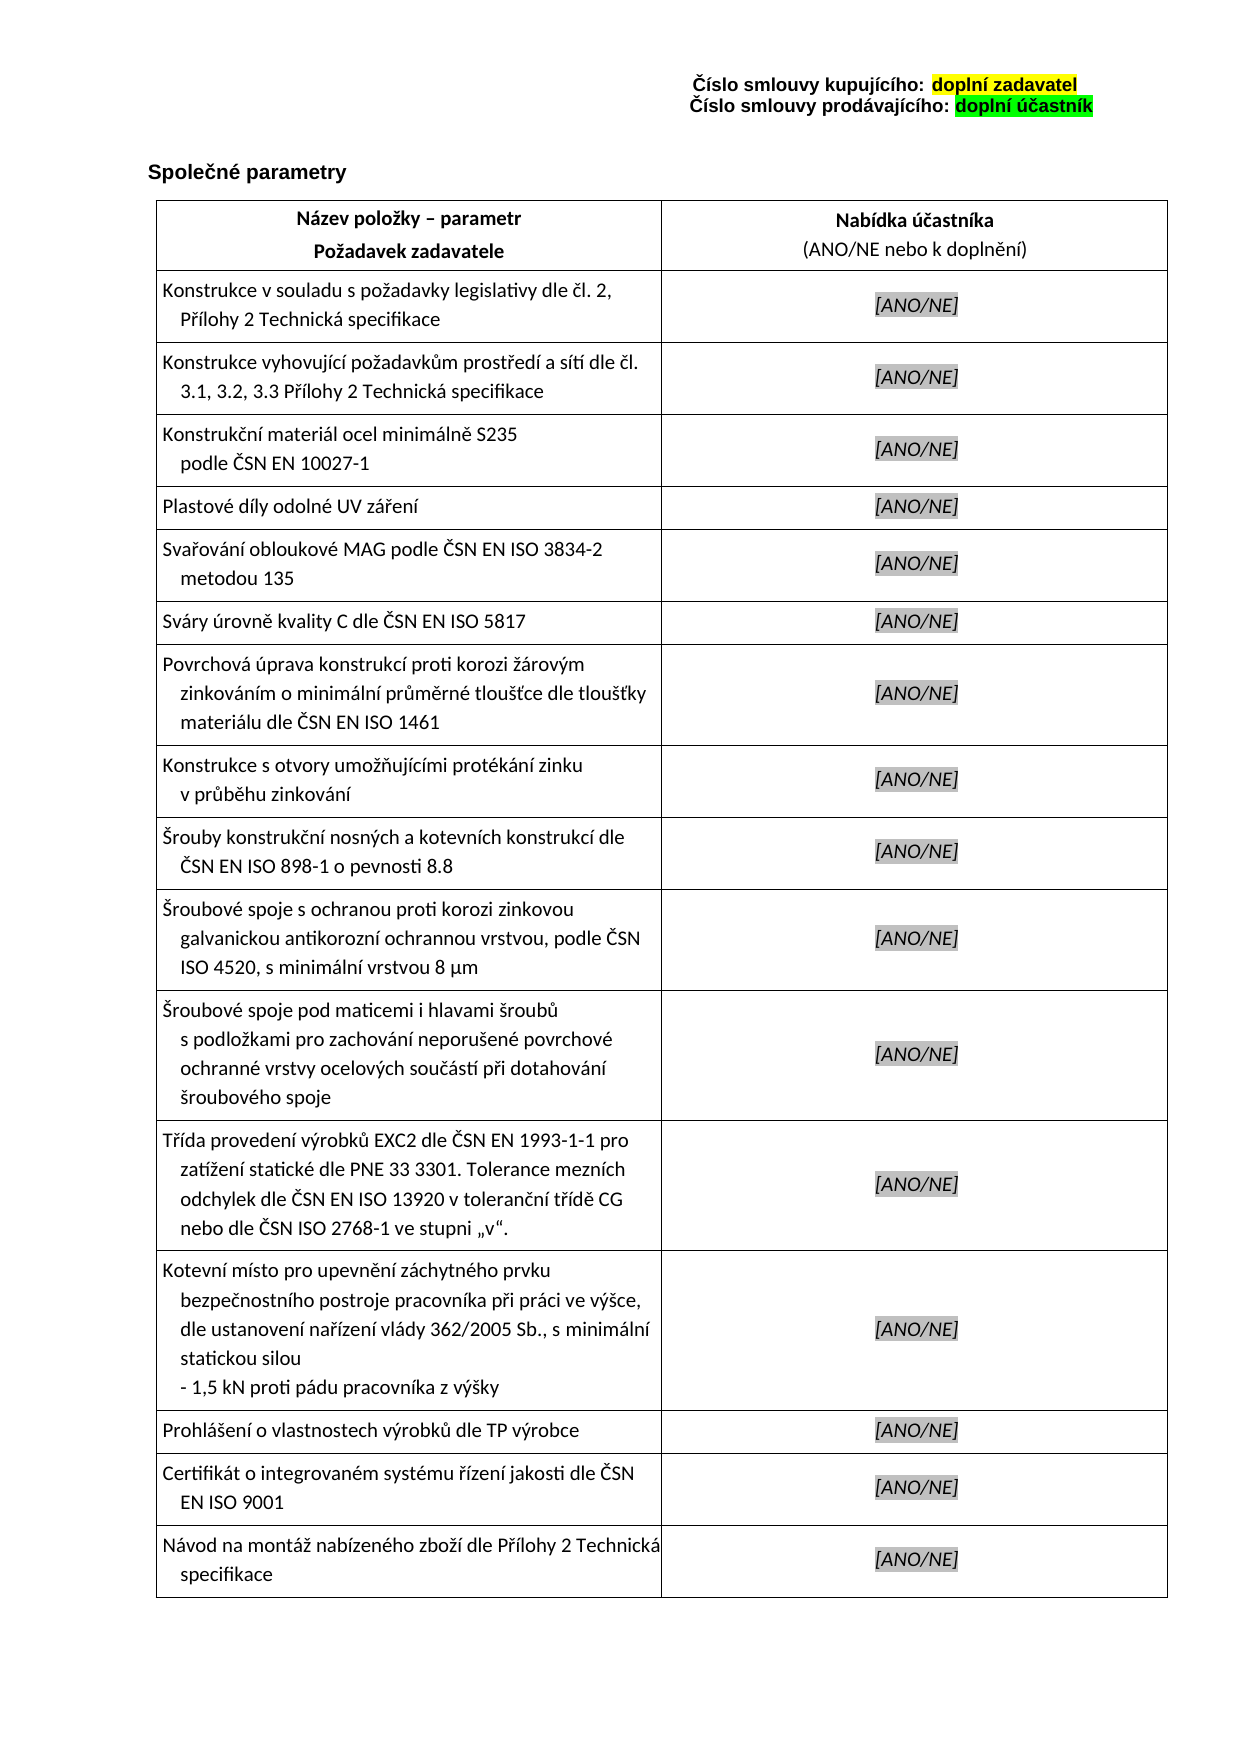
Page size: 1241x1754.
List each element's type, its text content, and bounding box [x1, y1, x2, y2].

table_cell [ANO/NE] [662, 1411, 1167, 1453]
table_cell Konstrukce s otvory umožňujícími protékání zinku v průběhu zinkování [157, 746, 661, 817]
table_cell [ANO/NE] [662, 1454, 1167, 1525]
table_cell [ANO/NE] [662, 1251, 1167, 1410]
table_cell [ANO/NE] [662, 890, 1167, 990]
table_cell Třída provedení výrobků EXC2 dle ČSN EN 1993-1-1 pro zatížení statické dle PNE 33 3301. Tolerance mezních odchylek dle ČSN EN ISO 13920 v toleranční třídě CG nebo dle ČSN ISO 2768-1 ve stupni „v“. [157, 1121, 661, 1250]
table_cell [ANO/NE] [662, 602, 1167, 643]
table_cell Kotevní místo pro upevnění záchytného prvku bezpečnostního postroje pracovníka při práci ve výšce, dle ustanovení nařízení vlády 362/2005 Sb., s minimální statickou silou - 1,5 kN proti pádu pracovníka z výšky [157, 1251, 661, 1410]
table_cell Konstrukce vyhovující požadavkům prostředí a sítí dle čl. 3.1, 3.2, 3.3 Přílohy 2 Technická specifikace [157, 343, 661, 414]
table_cell Šroubové spoje pod maticemi i hlavami šroubů s podložkami pro zachování neporušené povrchové ochranné vrstvy ocelových součástí při dotahování šroubového spoje [157, 991, 661, 1120]
table_cell Certifikát o integrovaném systému řízení jakosti dle ČSN EN ISO 9001 [157, 1454, 661, 1525]
table_cell [ANO/NE] [662, 343, 1167, 414]
table_cell Šroubové spoje s ochranou proti korozi zinkovou galvanickou antikorozní ochrannou vrstvou, podle ČSN ISO 4520, s minimální vrstvou 8 µm [157, 890, 661, 990]
table_cell [ANO/NE] [662, 746, 1167, 817]
table_cell Konstrukční materiál ocel minimálně S235 podle ČSN EN 10027-1 [157, 415, 661, 486]
table_cell [ANO/NE] [662, 818, 1167, 889]
table_cell [ANO/NE] [662, 530, 1167, 601]
table_cell Sváry úrovně kvality C dle ČSN EN ISO 5817 [157, 602, 661, 643]
table_cell Prohlášení o vlastnostech výrobků dle TP výrobce [157, 1411, 661, 1453]
table_cell Konstrukce v souladu s požadavky legislativy dle čl. 2, Přílohy 2 Technická specifikace [157, 271, 661, 342]
table_cell [ANO/NE] [662, 487, 1167, 529]
table_cell Plastové díly odolné UV záření [157, 487, 661, 529]
table_cell Svařování obloukové MAG podle ČSN EN ISO 3834-2 metodou 135 [157, 530, 661, 601]
table_cell Povrchová úprava konstrukcí proti korozi žárovým zinkováním o minimální průměrné tloušťce dle tloušťky materiálu dle ČSN EN ISO 1461 [157, 645, 661, 745]
table_cell [ANO/NE] [662, 1526, 1167, 1597]
table_cell Šrouby konstrukční nosných a kotevních konstrukcí dle ČSN EN ISO 898-1 o pevnosti 8.8 [157, 818, 661, 889]
table_cell [ANO/NE] [662, 991, 1167, 1120]
table_cell [ANO/NE] [662, 1121, 1167, 1250]
table_cell Návod na montáž nabízeného zboží dle Přílohy 2 Technická specifikace [157, 1526, 661, 1597]
table_cell [ANO/NE] [662, 415, 1167, 486]
text Společné parametry [148, 160, 1093, 184]
table_cell [ANO/NE] [662, 645, 1167, 745]
table_header Název položky – parametr Požadavek zadavatele [157, 201, 661, 270]
table_header Nabídka účastníka (ANO/NE nebo k doplnění) [662, 201, 1167, 270]
table_cell [ANO/NE] [662, 271, 1167, 342]
